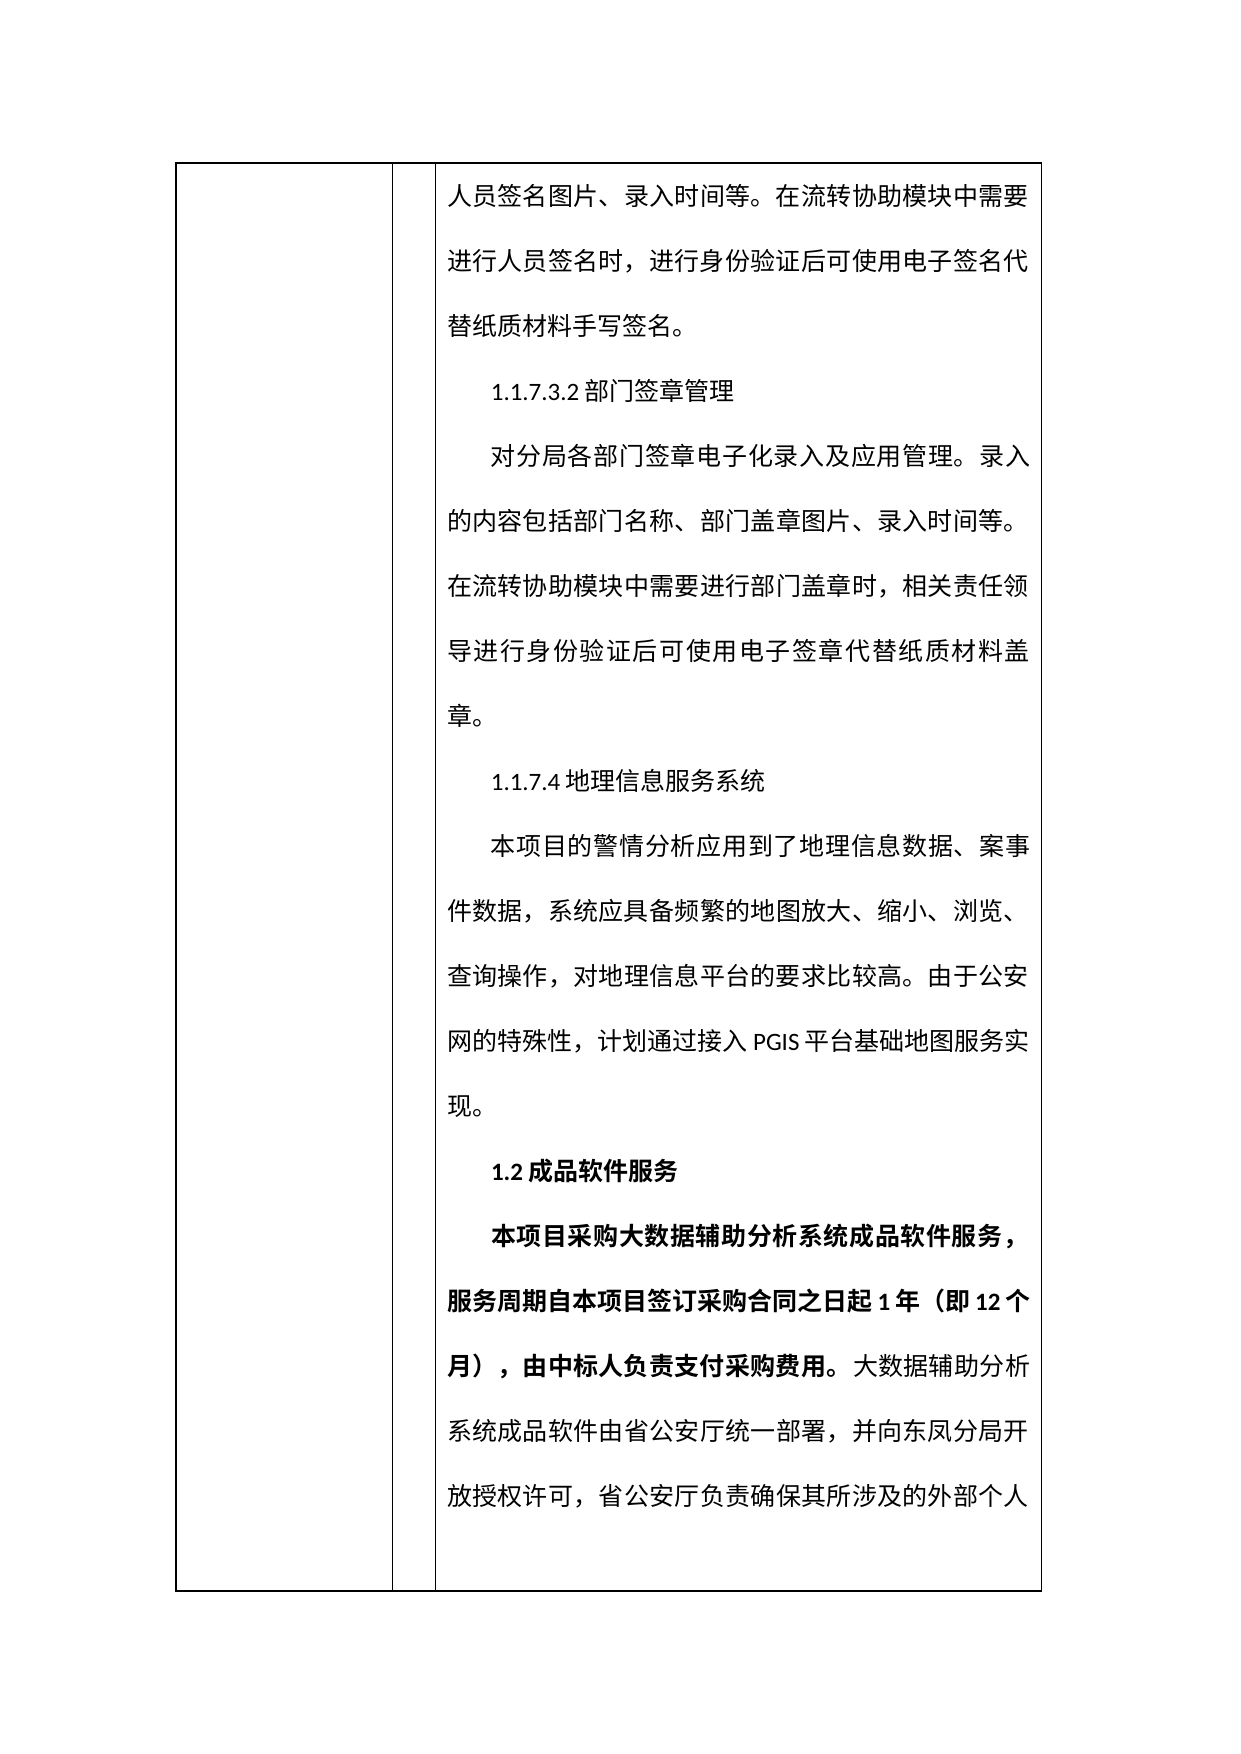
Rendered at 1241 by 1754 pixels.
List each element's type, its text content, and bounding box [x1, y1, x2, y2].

table_cell 1 [393, 164, 435, 1590]
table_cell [436, 164, 1041, 1590]
table_cell [177, 164, 392, 1590]
